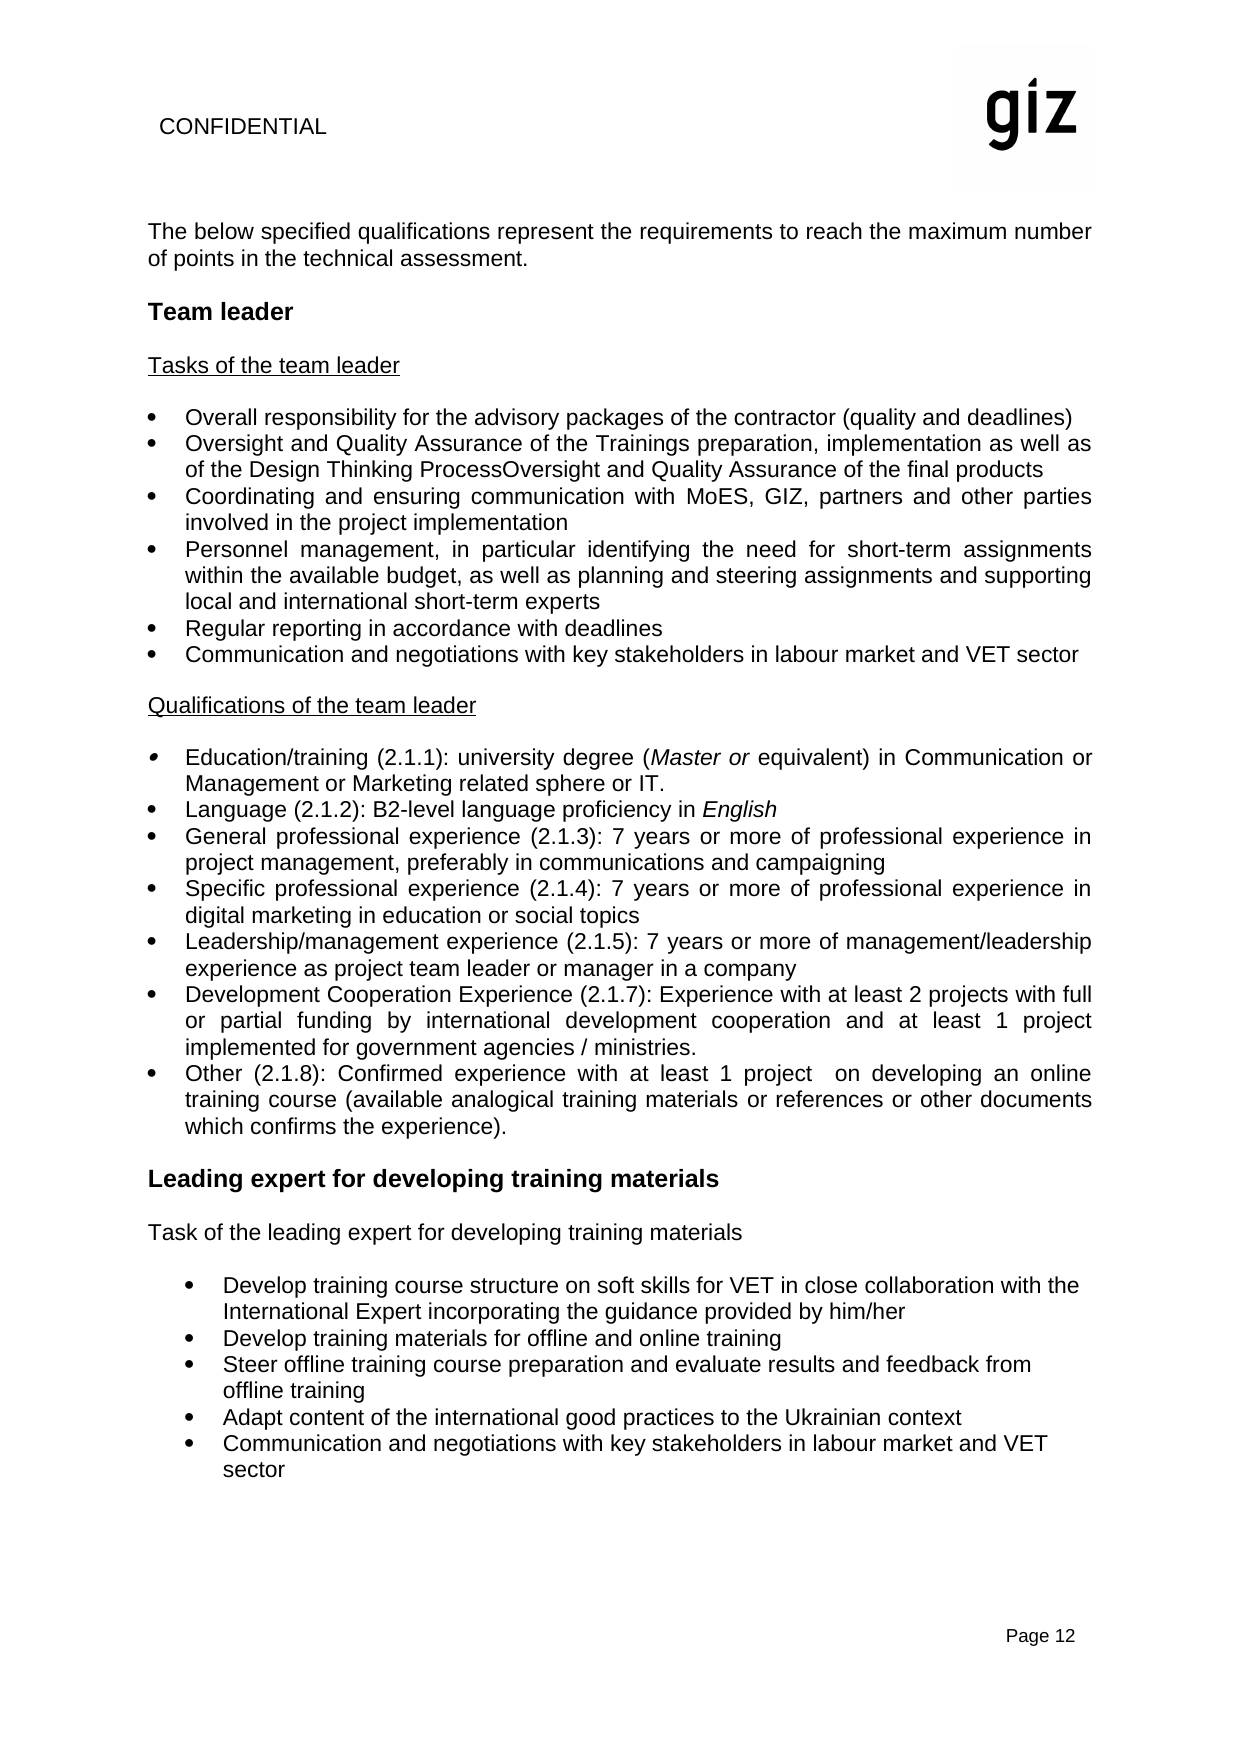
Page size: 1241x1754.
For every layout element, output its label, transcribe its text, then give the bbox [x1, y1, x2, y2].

list Develop training course structure on soft skills for VET in close collaboration with the International Expert incorporating the guidance provided by him/her [185, 1272, 1092, 1324]
text Tasks of the team leader [148, 352, 1092, 379]
list Specific professional experience (2.1.4): 7 years or more of professional experience in digital marketing in education or social topics [148, 875, 1092, 928]
list Personnel management, in particular identifying the need for short-term assignments within the available budget, as well as planning and steering assignments and supporting local and international short-term experts [148, 536, 1092, 614]
list Education/training (2.1.1): university degree (Master or equivalent) in Сommunication or Management or Marketing related sphere or IT. [148, 744, 1092, 796]
picture [957, 44, 1093, 192]
list Language (2.1.2): -level language proficiency in English [148, 796, 1092, 823]
list Other (2.1.8): Confirmed experience with at least 1 project on developing an online training course (available analogical training materials or references or other documents which confirms the experience). [148, 1060, 1092, 1139]
list Overall responsibility for the advisory packages of the contractor (quality and deadlines) [148, 404, 1092, 430]
list Develop training materials for offline and online training [185, 1324, 1092, 1351]
list Communication and negotiations with key stakeholders in labour market and VET sector [148, 641, 1092, 667]
subtitle Team leader [148, 297, 1092, 326]
list Coordinating and ensuring communication with MoES, GIZ, partners and other parties involved in the project implementation [148, 483, 1092, 536]
text Task of the leading expert for developing training materials [148, 1219, 1092, 1245]
list Adapt content of the international good practices to the Ukrainian context [185, 1403, 1092, 1430]
list Leadership/management experience (2.1.5): 7 years or more of management/leadership experience as project team leader or manager in a company [148, 928, 1092, 981]
list General professional experience (2.1.3): 7 years or more of professional experience in project management, preferably in communications and campaigning [148, 823, 1092, 875]
list Steer offline training course preparation and evaluate results and feedback from offline training [185, 1351, 1092, 1403]
text The below specified qualifications represent the requirements to reach the maximum number of points in the technical assessment. [148, 218, 1092, 271]
text Qualifications of the team leader [148, 692, 1092, 719]
list Development Cooperation Experience (2.1.7): Experience with at least 2 projects with full or partial funding by international development cooperation and at least 1 project implemented for government agencies / ministries. [148, 981, 1092, 1060]
list Oversight and Quality Assurance of the Trainings preparation, implementation as well as of the Design Thinking ProcessOversight and Quality Assurance of the final products [148, 430, 1092, 483]
list Regular reporting in accordance with deadlines [148, 614, 1092, 641]
list Communication and negotiations with key stakeholders in labour market and VET sector [185, 1430, 1092, 1483]
subtitle Leading expert for developing training materials [148, 1164, 1092, 1193]
